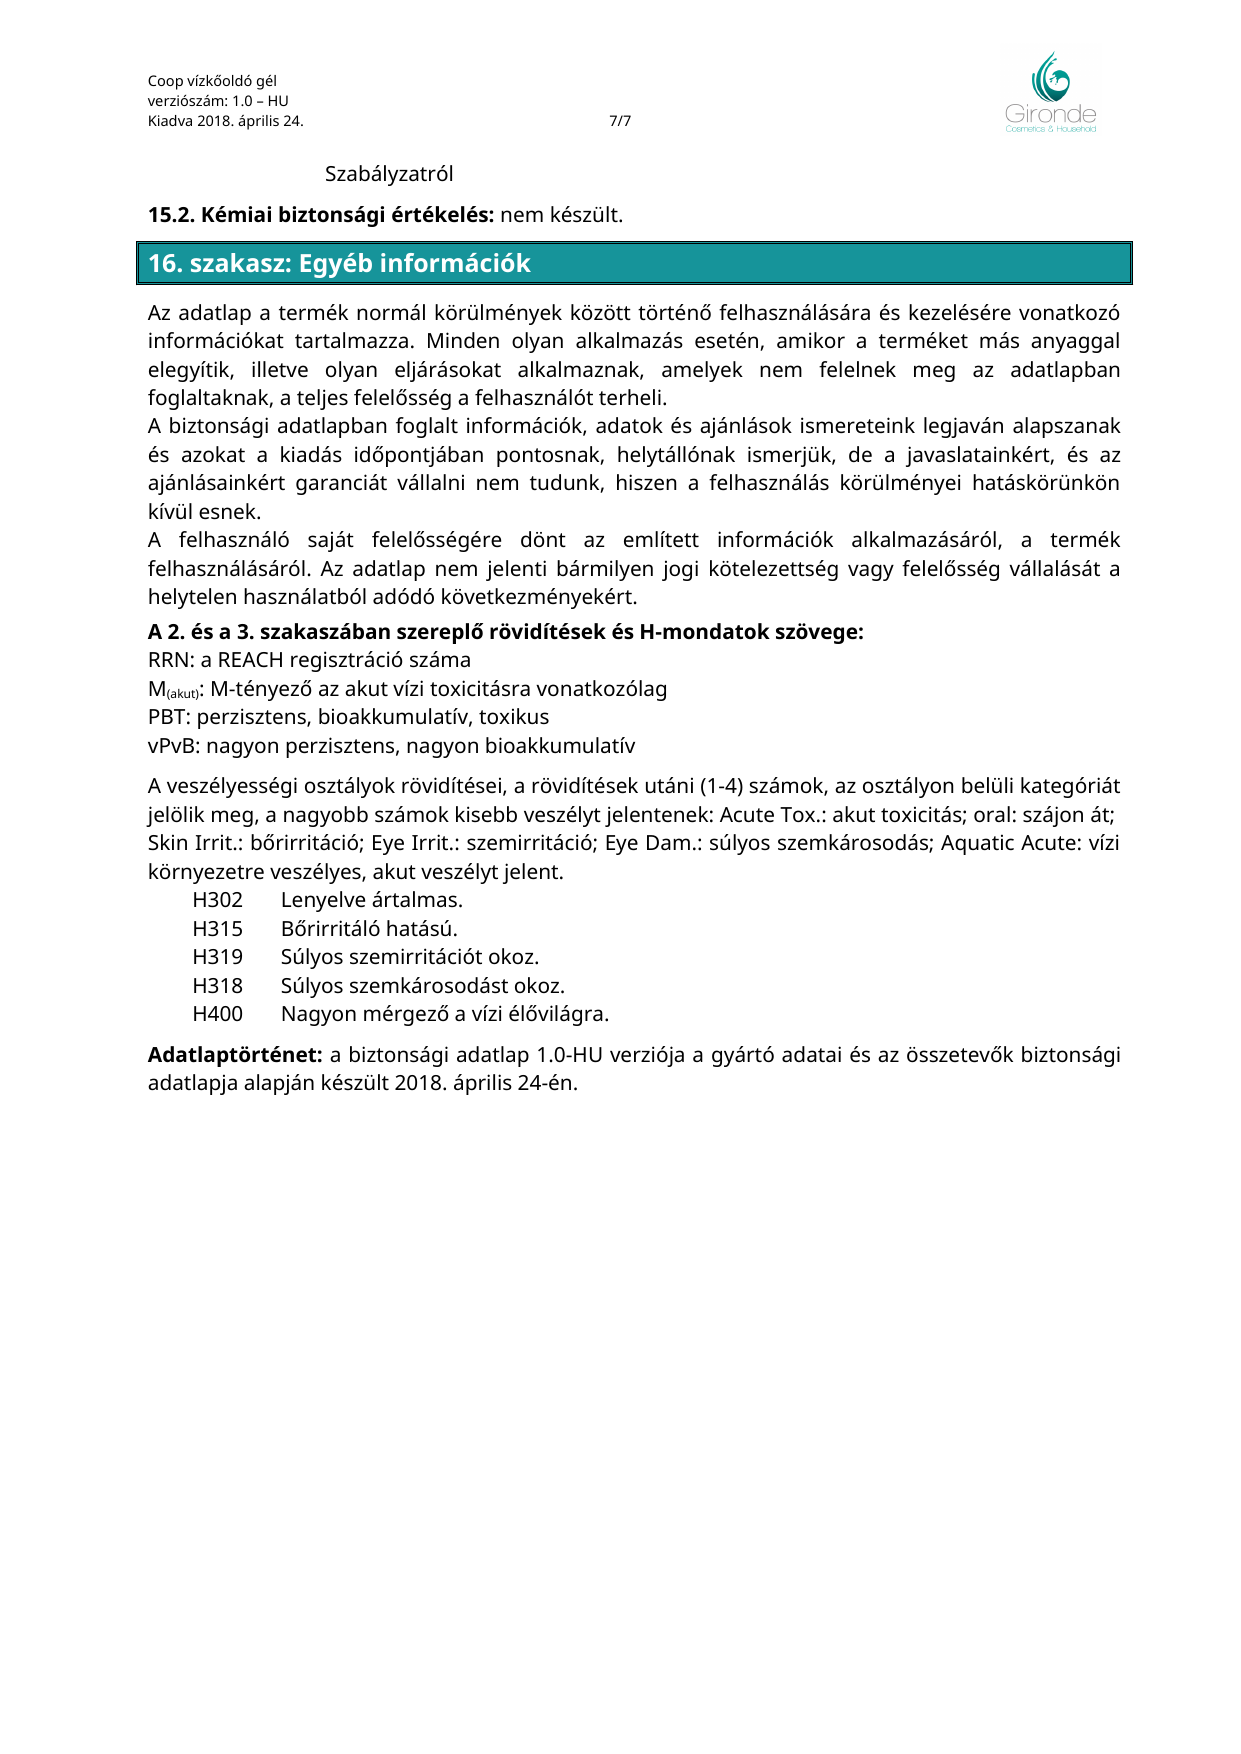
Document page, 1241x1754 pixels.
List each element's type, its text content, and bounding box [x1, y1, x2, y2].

picture [1000, 43, 1102, 136]
text PBT: perzisztens, bioakkumulatív, toxikus [148, 702, 1122, 731]
text H400 Nagyon mérgező a vízi élővilágra. [148, 999, 1122, 1028]
text A 2. és a 3. szakaszában szereplő rövidítések és H-mondatok szövege: [148, 617, 1122, 645]
text H318 Súlyos szemkárosodást okoz. [148, 971, 1122, 999]
text Az adatlap a termék normál körülmények között történő felhasználására és kezelésére vonatkozó információkat tartalmazza. Minden olyan alkalmazás esetén, amikor a terméket más anyaggal elegyítik, illetve olyan eljárásokat alkalmaznak, amelyek nem felelnek meg az adatlapban foglaltaknak, a teljes felelősség a felhasználót terheli. [148, 298, 1122, 412]
text Adatlaptörténet: a biztonsági adatlap 1.0-HU verziója a gyártó adatai és az összetevők biztonsági adatlapja alapján készült 2018. április 24-én. [148, 1040, 1122, 1097]
text A veszélyességi osztályok rövidítései, a rövidítések utáni (1-4) számok, az osztályon belüli kategóriát jelölik meg, a nagyobb számok kisebb veszélyt jelentenek: Acute Tox.: akut toxicitás; oral: szájon át; Skin Irrit.: bőrirritáció; Eye Irrit.: szemirritáció; Eye Dam.: súlyos szemkárosodás; Aquatic Acute: vízi környezetre veszélyes, akut veszélyt jelent. [148, 772, 1122, 885]
text A felhasználó saját felelősségére dönt az említett információk alkalmazásáról, a termék felhasználásáról. Az adatlap nem jelenti bármilyen jogi kötelezettség vagy felelősség vállalását a helytelen használatból adódó következményekért. [148, 525, 1122, 611]
text 16. szakasz: Egyéb információk [139, 244, 1130, 282]
text 15.2. Kémiai biztonsági értékelés: nem készült. [148, 200, 1122, 228]
text H315 Bőrirritáló hatású. [148, 914, 1122, 942]
text M(akut): M-tényező az akut vízi toxicitásra vonatkozólag [148, 674, 1122, 702]
text vPvB: nagyon perzisztens, nagyon bioakkumulatív [148, 731, 1122, 759]
text A biztonsági adatlapban foglalt információk, adatok és ajánlások ismereteink legjaván alapszanak és azokat a kiadás időpontjában pontosnak, helytállónak ismerjük, de a javaslatainkért, és az ajánlásainkért garanciát vállalni nem tudunk, hiszen a felhasználás körülményei hatáskörünkön kívül esnek. [148, 412, 1122, 525]
text RRN: a REACH regisztráció száma [148, 645, 1122, 674]
text H302 Lenyelve ártalmas. [148, 885, 1122, 914]
text H319 Súlyos szemirritációt okoz. [148, 942, 1122, 971]
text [148, 159, 1122, 187]
